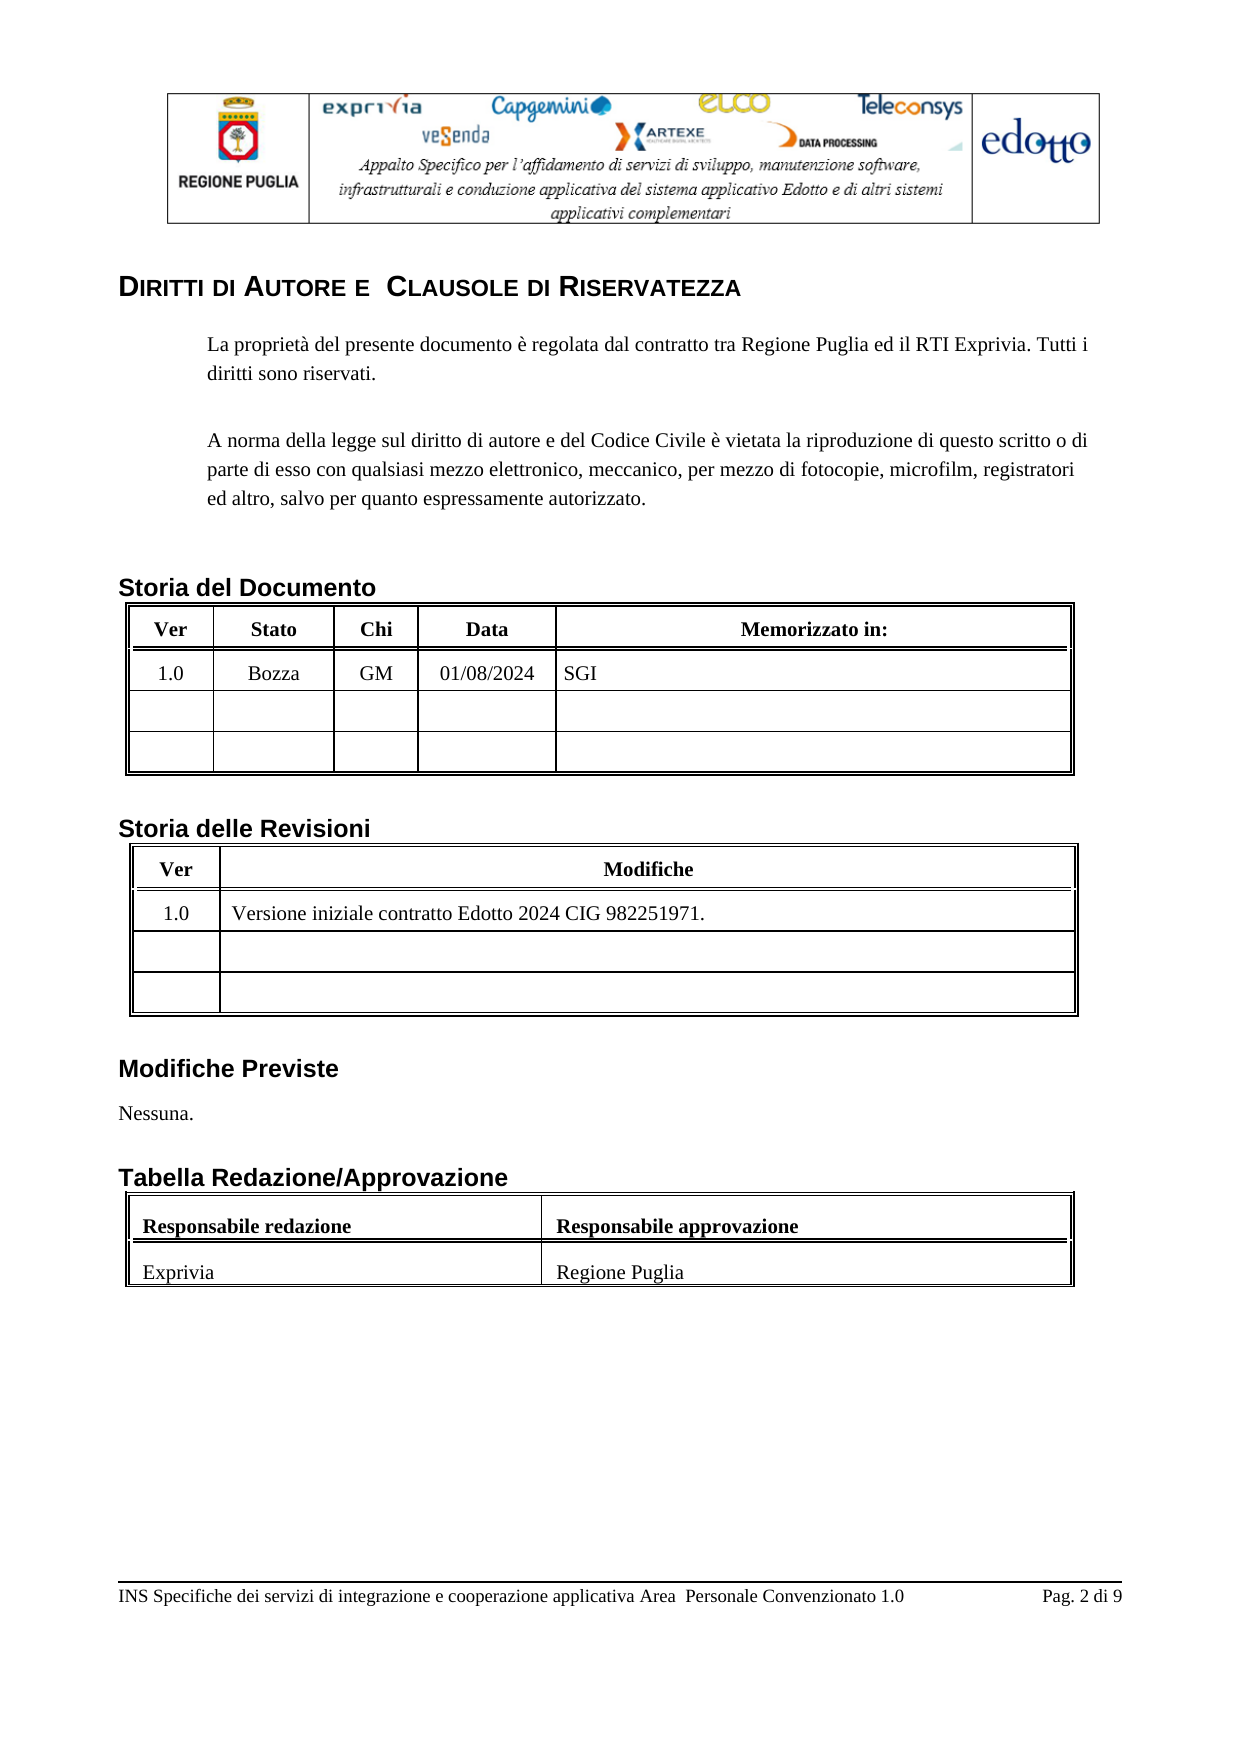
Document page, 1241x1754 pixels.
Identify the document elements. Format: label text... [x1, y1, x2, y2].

table_cell [335, 732, 417, 771]
table_header Responsabile redazione [130, 1196, 541, 1238]
list Modifiche Previste [118, 1054, 1122, 1083]
table_cell SGI [557, 646, 1073, 690]
table_cell [214, 691, 333, 731]
table_cell 1.0 [128, 646, 213, 690]
table_cell [557, 732, 1070, 771]
table_cell GM [335, 651, 417, 690]
table_cell [134, 932, 219, 971]
table_header Stato [214, 607, 333, 646]
text Nessuna. [118, 1096, 1122, 1125]
picture [162, 87, 1108, 231]
table_cell [214, 732, 333, 771]
text La proprietà del presente documento è regolata dal contratto tra Regione Puglia ed il RTI Exprivia. Tutti i diritti sono riservati. [207, 327, 1093, 385]
table_header Responsabile approvazione [542, 1196, 1070, 1238]
list Tabella Redazione/Approvazione [118, 1162, 1122, 1191]
list Diritti di Autore e Clausole di Riservatezza [118, 268, 1122, 302]
table_cell [557, 691, 1070, 731]
table_header Modifiche [221, 847, 1074, 886]
table_cell [419, 691, 555, 731]
table_cell Bozza [214, 651, 333, 690]
table_cell [221, 932, 1074, 971]
text A norma della legge sul diritto di autore e del Codice Civile è vietata la riproduzione di questo scritto o di parte di esso con qualsiasi mezzo elettronico, meccanico, per mezzo di fotocopie, microfilm, registratori ed altro, salvo per quanto espressamente autorizzato. [207, 423, 1093, 510]
table_header Chi [335, 607, 417, 646]
table_cell [419, 732, 555, 771]
table_cell [221, 973, 1074, 1012]
table_cell 1.0 [132, 886, 219, 930]
table_cell [130, 691, 213, 731]
table_cell [335, 691, 417, 731]
table_cell [130, 732, 213, 771]
table_header Ver [134, 847, 219, 886]
list Storia del Documento [118, 573, 1122, 602]
table_cell Versione iniziale contratto Edotto 2024 CIG 982251971. [221, 886, 1077, 930]
table_cell Regione Puglia [542, 1238, 1073, 1284]
list Storia delle Revisioni [118, 813, 1122, 843]
table_cell Exprivia [128, 1238, 541, 1284]
table_cell 01/08/2024 [419, 651, 555, 690]
table_cell [134, 973, 219, 1012]
table_header Data [419, 607, 555, 646]
table_header Ver [130, 607, 213, 646]
table_header Memorizzato in: [557, 607, 1070, 646]
